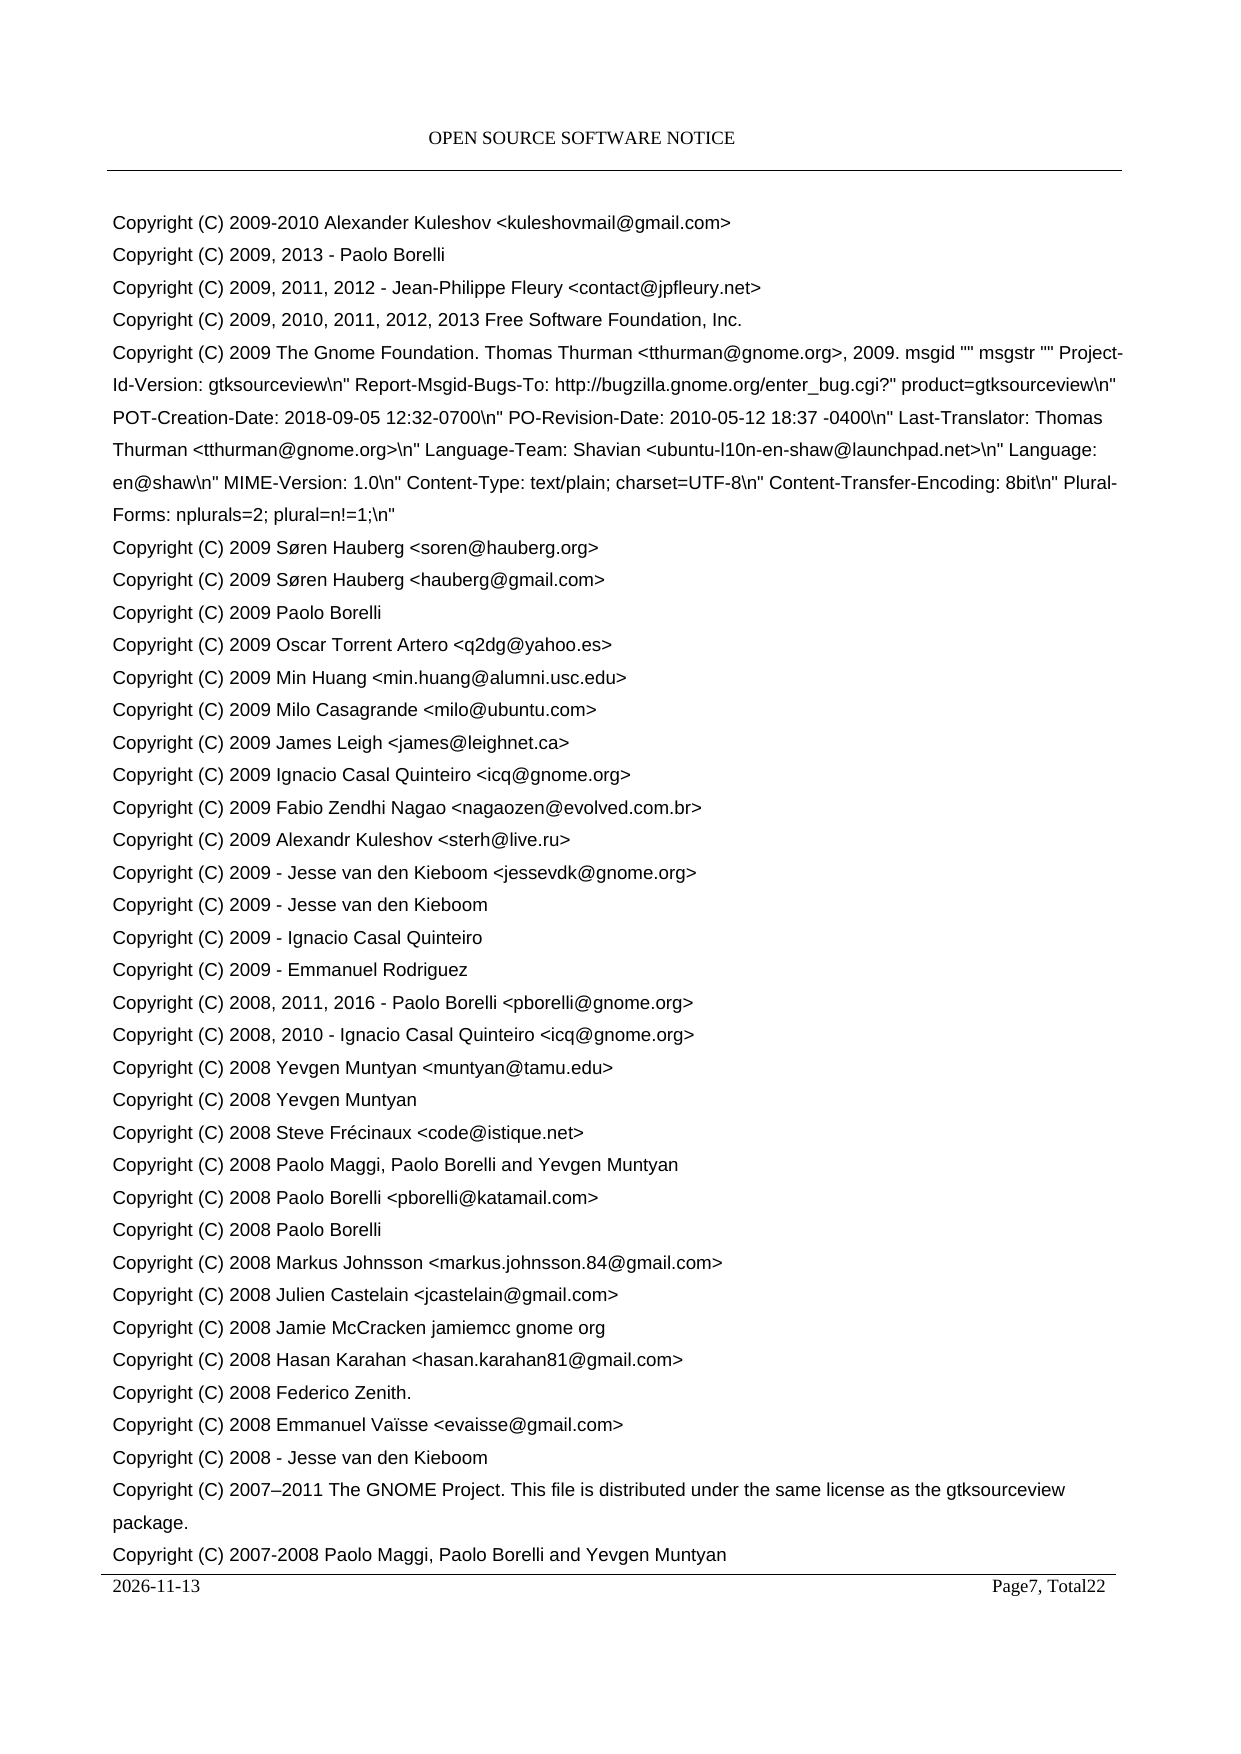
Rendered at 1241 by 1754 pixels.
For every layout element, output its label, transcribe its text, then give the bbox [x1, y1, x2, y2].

text Copyright (C) 2008, 2010 - Ignacio Casal Quinteiro <icq@gnome.org> [112, 1019, 1128, 1051]
text Copyright (C) 2008 Markus Johnsson <markus.johnsson.84@gmail.com> [112, 1246, 1128, 1279]
text Copyright (C) 2009, 2011, 2012 - Jean-Philippe Fleury <contact@jpfleury.net> [112, 271, 1128, 304]
text Copyright (C) 2008 Steve Frécinaux <code@istique.net> [112, 1116, 1128, 1149]
text Copyright (C) 2009 James Leigh <james@leighnet.ca> [112, 726, 1128, 759]
text Copyright (C) 2008 Paolo Borelli <pborelli@katamail.com> [112, 1181, 1128, 1214]
text Copyright (C) 2008 Julien Castelain <jcastelain@gmail.com> [112, 1279, 1128, 1311]
text Copyright (C) 2007–2011 The GNOME Project. This file is distributed under the same license as the gtksourceview package. [112, 1474, 1128, 1539]
text Copyright (C) 2008 Hasan Karahan <hasan.karahan81@gmail.com> [112, 1344, 1128, 1376]
text Copyright (C) 2008 Yevgen Muntyan [112, 1084, 1128, 1116]
text Copyright (C) 2009 Ignacio Casal Quinteiro <icq@gnome.org> [112, 759, 1128, 791]
text Copyright (C) 2009 Oscar Torrent Artero <q2dg@yahoo.es> [112, 629, 1128, 661]
text Copyright (C) 2009 Fabio Zendhi Nagao <nagaozen@evolved.com.br> [112, 791, 1128, 824]
text Copyright (C) 2008, 2011, 2016 - Paolo Borelli <pborelli@gnome.org> [112, 986, 1128, 1019]
text Copyright (C) 2008 Paolo Maggi, Paolo Borelli and Yevgen Muntyan [112, 1149, 1128, 1181]
text Copyright (C) 2009, 2013 - Paolo Borelli [112, 239, 1128, 271]
text Copyright (C) 2009 Min Huang <min.huang@alumni.usc.edu> [112, 661, 1128, 694]
text Copyright (C) 2009 Søren Hauberg <hauberg@gmail.com> [112, 564, 1128, 596]
text Copyright (C) 2009 - Jesse van den Kieboom [112, 889, 1128, 921]
text Copyright (C) 2008 Emmanuel Vaïsse <evaisse@gmail.com> [112, 1409, 1128, 1441]
text Copyright (C) 2007-2008 Paolo Maggi, Paolo Borelli and Yevgen Muntyan [112, 1539, 1128, 1571]
text Copyright (C) 2009 Paolo Borelli [112, 596, 1128, 629]
text Copyright (C) 2008 - Jesse van den Kieboom [112, 1441, 1128, 1474]
text Copyright (C) 2009, 2010, 2011, 2012, 2013 Free Software Foundation, Inc. [112, 304, 1128, 336]
text Copyright (C) 2009 The Gnome Foundation. Thomas Thurman <tthurman@gnome.org>, 2009. msgid "" msgstr "" Project-Id-Version: gtksourceview\n" Report-Msgid-Bugs-To: http://bugzilla.gnome.org/enter_bug.cgi?" product=gtksourceview\n" POT-Creation-Date: 2018-09-05 12:32-0700\n" PO-Revision-Date: 2010-05-12 18:37 -0400\n" Last-Translator: Thomas Thurman <tthurman@gnome.org>\n" Language-Team: Shavian <ubuntu-l10n-en-shaw@launchpad.net>\n" Language: en@shaw\n" MIME-Version: 1.0\n" Content-Type: text/plain; charset=UTF-8\n" Content-Transfer-Encoding: 8bit\n" Plural-Forms: nplurals=2; plural=n!=1;\n" [112, 336, 1128, 531]
text Copyright (C) 2009 - Jesse van den Kieboom <jessevdk@gnome.org> [112, 856, 1128, 889]
text Copyright (C) 2008 Paolo Borelli [112, 1214, 1128, 1246]
text Copyright (C) 2008 Jamie McCracken jamiemcc gnome org [112, 1311, 1128, 1344]
text Copyright (C) 2009 - Ignacio Casal Quinteiro [112, 921, 1128, 954]
text Copyright (C) 2009 Søren Hauberg <soren@hauberg.org> [112, 531, 1128, 564]
text Copyright (C) 2008 Federico Zenith. [112, 1376, 1128, 1409]
text Copyright (C) 2008 Yevgen Muntyan <muntyan@tamu.edu> [112, 1051, 1128, 1084]
text Copyright (C) 2009 - Emmanuel Rodriguez [112, 954, 1128, 986]
text Copyright (C) 2009 Alexandr Kuleshov <sterh@live.ru> [112, 824, 1128, 856]
text Copyright (C) 2009-2010 Alexander Kuleshov <kuleshovmail@gmail.com> [112, 206, 1128, 239]
text Copyright (C) 2009 Milo Casagrande <milo@ubuntu.com> [112, 694, 1128, 726]
